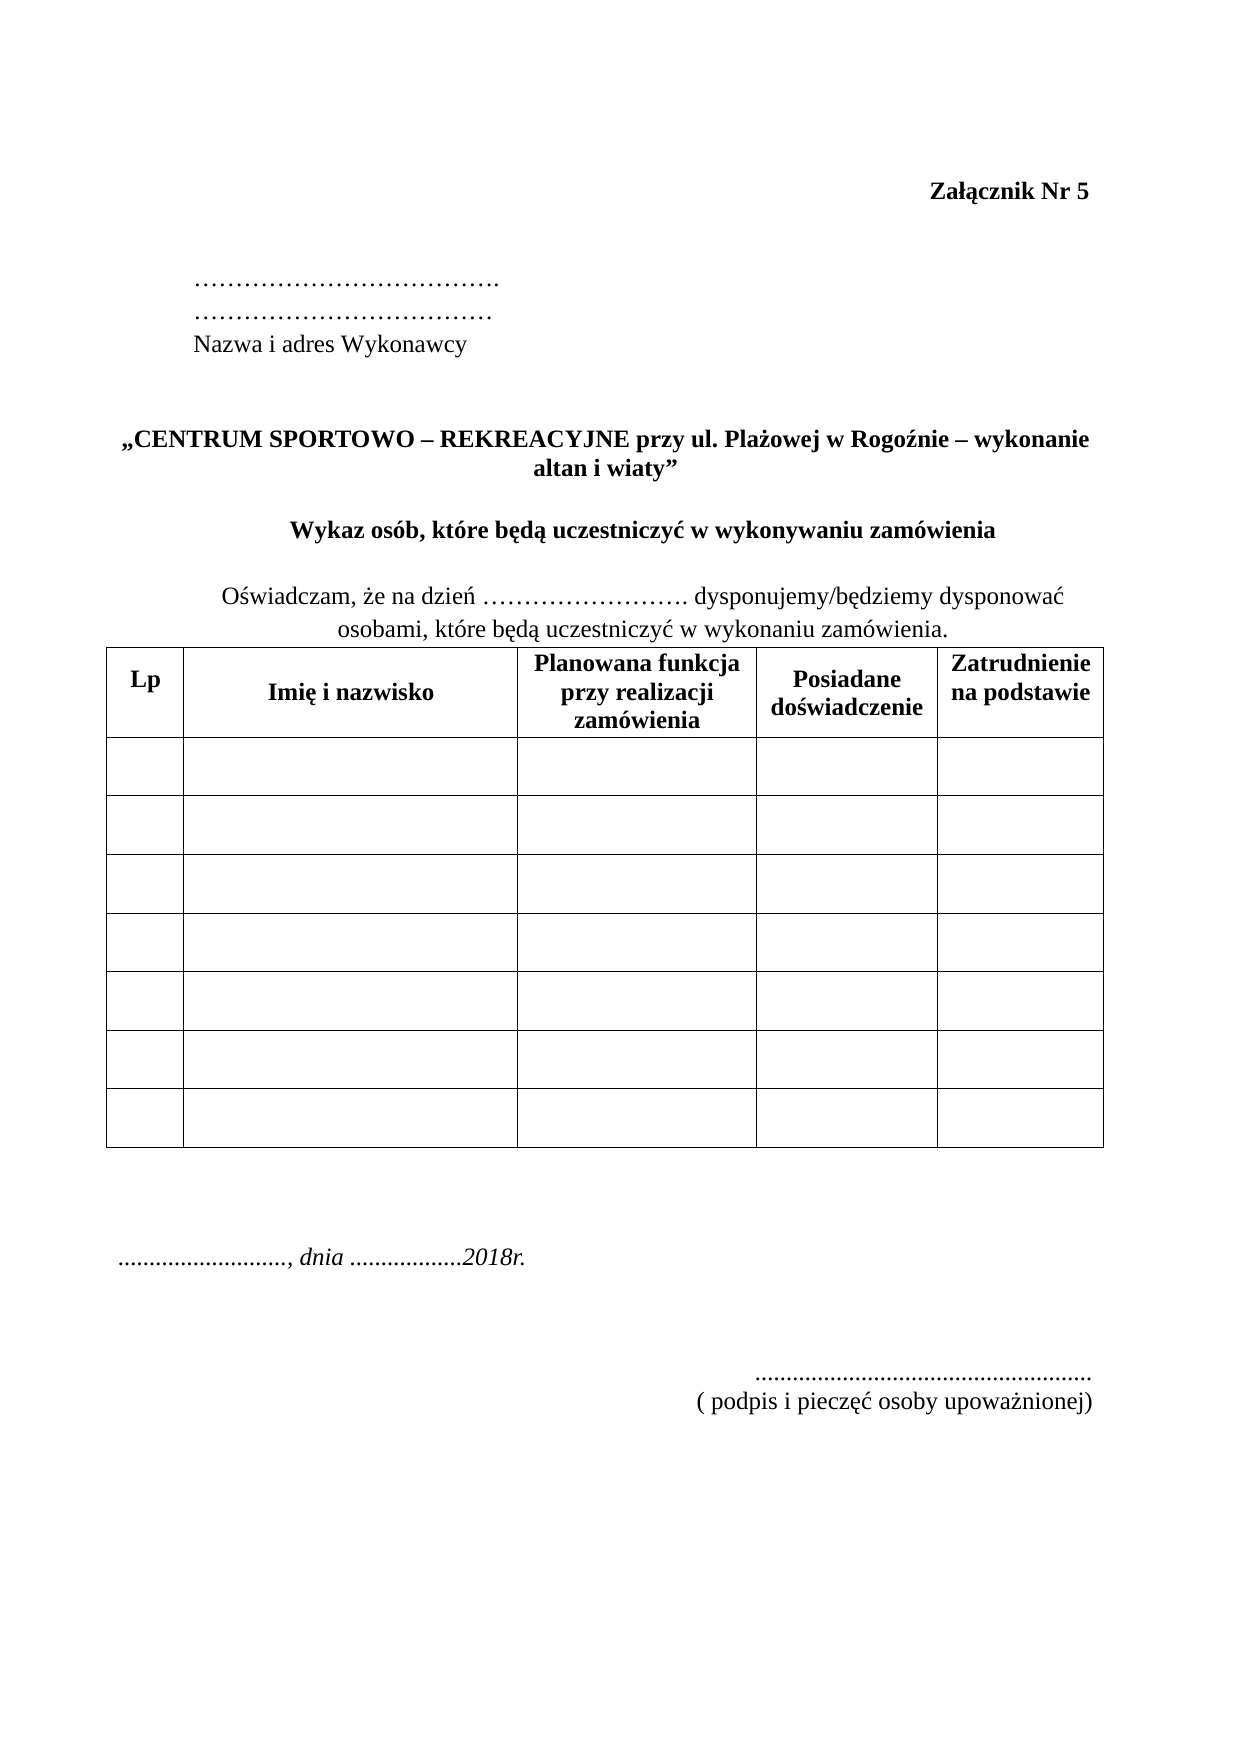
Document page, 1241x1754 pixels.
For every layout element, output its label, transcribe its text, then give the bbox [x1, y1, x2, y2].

table_cell [757, 914, 937, 971]
table_cell [938, 855, 1103, 912]
list Oświadczam, że na dzień ……………………. dysponujemy/będziemy dysponować osobami, które będą uczestniczyć w wykonaniu zamówienia. [193, 581, 1093, 643]
table_cell [518, 1089, 756, 1147]
table_cell [184, 1089, 517, 1147]
table_cell [757, 1089, 937, 1147]
table_cell [938, 738, 1103, 795]
table_cell [107, 855, 183, 912]
table_cell [757, 796, 937, 854]
table_cell [107, 796, 183, 854]
table_cell [518, 914, 756, 971]
table_cell [184, 796, 517, 854]
table_cell [518, 1031, 756, 1088]
table_cell [518, 972, 756, 1029]
table_header Lp [107, 648, 183, 737]
list Wykaz osób, które będą uczestniczyć w wykonywaniu zamówienia [193, 515, 1093, 544]
list Nazwa i adres Wykonawcy [193, 329, 1093, 358]
table_cell [184, 914, 517, 971]
table_cell [107, 1031, 183, 1088]
text ...................................................... [118, 1357, 1093, 1386]
text ( podpis i pieczęć osoby upoważnionej) [118, 1386, 1093, 1415]
table_cell [938, 1089, 1103, 1147]
table_cell [107, 972, 183, 1029]
text Załącznik Nr 5 [929, 176, 1093, 205]
table_cell [518, 855, 756, 912]
table_cell [938, 1031, 1103, 1088]
table_cell [184, 972, 517, 1029]
table_cell [757, 1031, 937, 1088]
table_header Imię i nazwisko [184, 648, 517, 737]
list ………………………………. [193, 263, 1093, 292]
table_cell [184, 1031, 517, 1088]
table_cell [938, 796, 1103, 854]
table_header Planowana funkcja przy realizacji zamówienia [518, 648, 756, 737]
table_cell [107, 914, 183, 971]
table_cell [518, 738, 756, 795]
table_cell [757, 738, 937, 795]
table_header Posiadane doświadczenie [757, 648, 937, 737]
table_cell [107, 1089, 183, 1147]
table_cell [938, 914, 1103, 971]
list ……………………………… [193, 296, 1093, 325]
table_cell [184, 855, 517, 912]
table_cell [107, 738, 183, 795]
table_cell [757, 972, 937, 1029]
table_cell [184, 738, 517, 795]
table_cell [757, 855, 937, 912]
text ..........................., dnia ..................2018r. [118, 1242, 1093, 1271]
table_cell [938, 972, 1103, 1029]
table_cell [518, 796, 756, 854]
text „CENTRUM SPORTOWO – REKREACYJNE przy ul. Plażowej w Rogoźnie – wykonanie altan i wiaty” [118, 424, 1093, 482]
table_header Zatrudnienie na podstawie [938, 648, 1103, 737]
